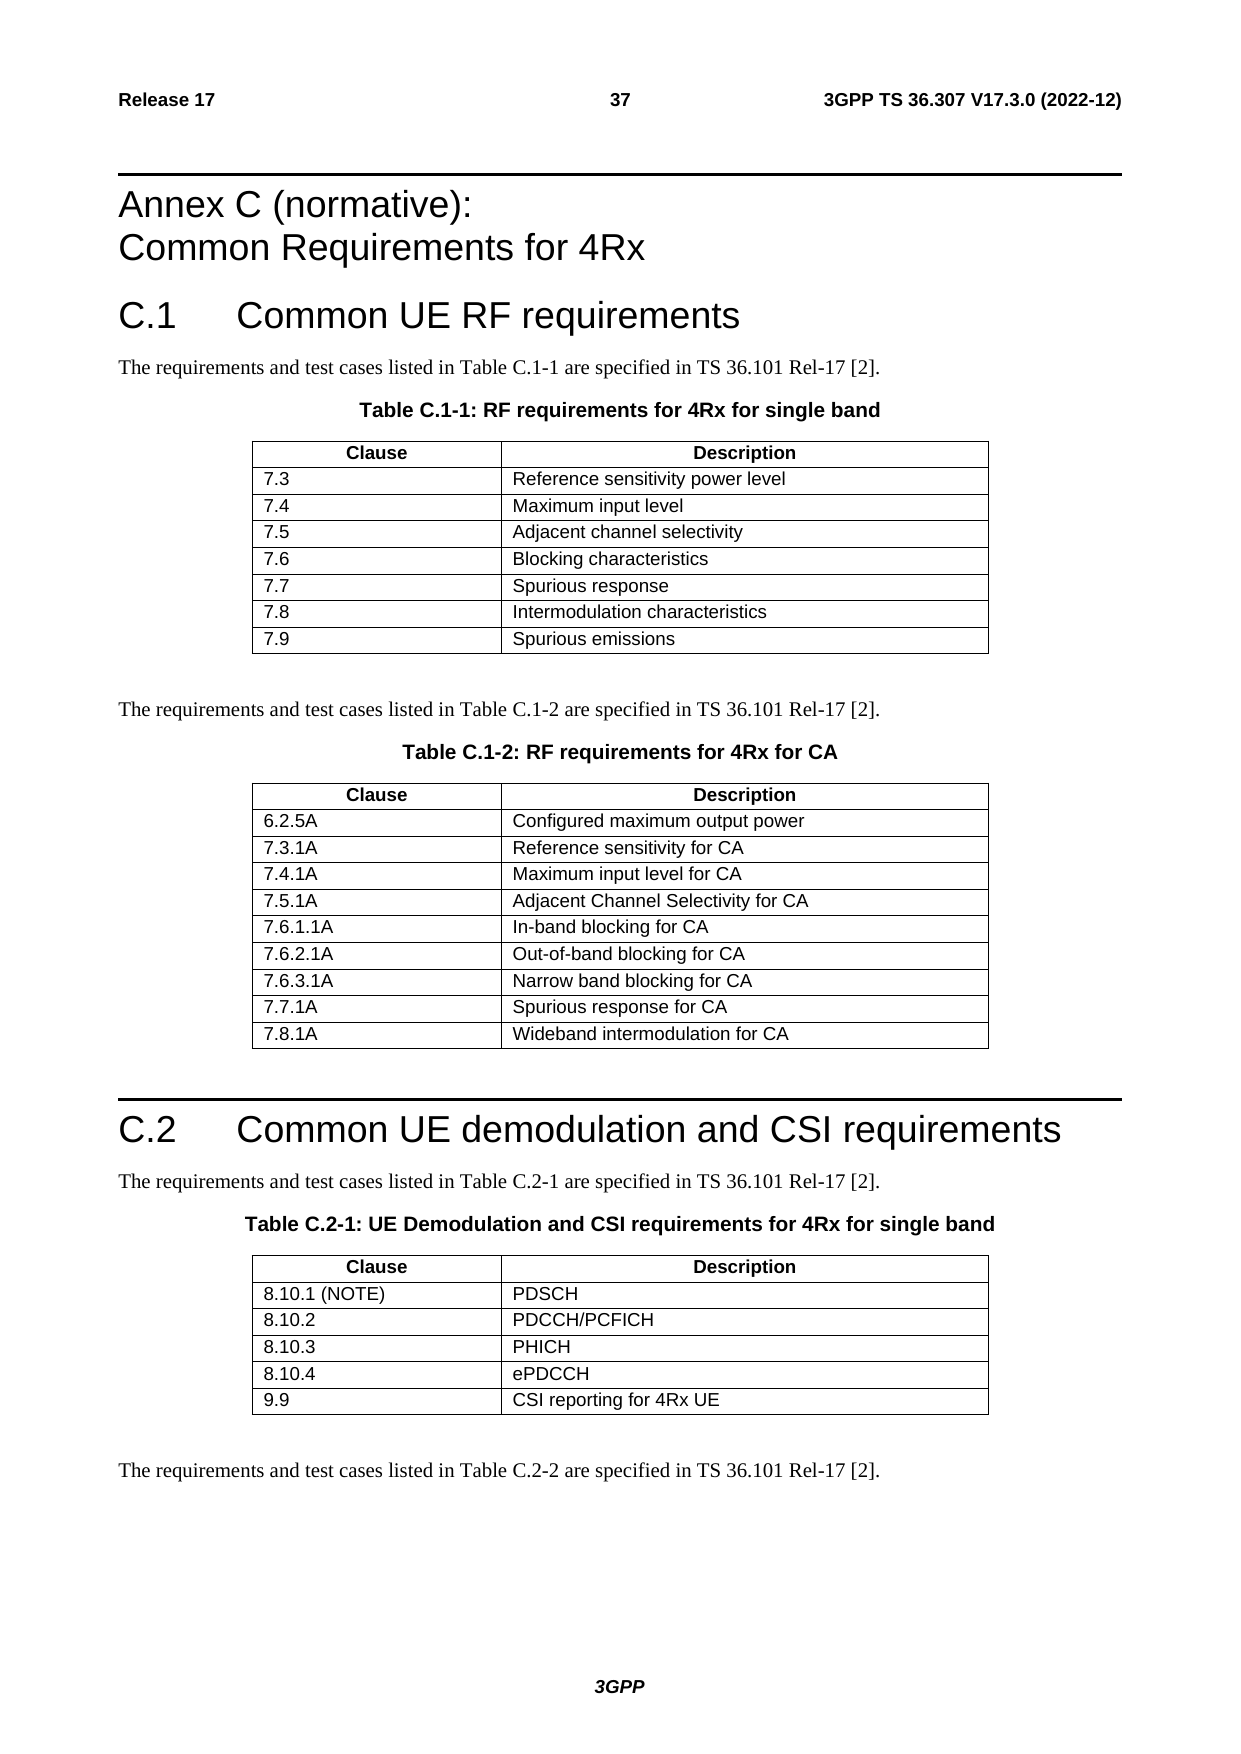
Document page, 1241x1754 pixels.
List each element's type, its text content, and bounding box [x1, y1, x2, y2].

table_cell Intermodulation characteristics [502, 601, 988, 627]
subtitle C.2 Common UE demodulation and CSI requirements [118, 1101, 1122, 1151]
table_cell 7.4.1A [253, 863, 501, 889]
table_cell Spurious response [502, 575, 988, 600]
table_cell 8.10.2 [253, 1309, 501, 1335]
table_cell 7.8.1A [253, 1023, 501, 1048]
table_cell 8.10.3 [253, 1336, 501, 1361]
table_cell Spurious emissions [502, 628, 988, 653]
table_cell 6.2.5A [253, 810, 501, 836]
table_cell 7.6.3.1A [253, 970, 501, 995]
table_cell PHICH [502, 1336, 988, 1361]
table_cell PDSCH [502, 1283, 988, 1308]
table_header Clause [253, 784, 501, 809]
table_cell Wideband intermodulation for CA [502, 1023, 988, 1048]
text The requirements and test cases listed in Table C.2-1 are specified in TS 36.101 Rel-17 [2]. [118, 1169, 1122, 1193]
table_cell 7.7 [253, 575, 501, 600]
table_cell 7.5.1A [253, 890, 501, 915]
text Table C.1-1: RF requirements for 4Rx for single band [118, 398, 1122, 422]
table_cell Blocking characteristics [502, 548, 988, 573]
text The requirements and test cases listed in Table C.2-2 are specified in TS 36.101 Rel-17 [2]. [118, 1458, 1122, 1482]
table_cell 7.6.2.1A [253, 943, 501, 968]
table_header Description [502, 784, 988, 809]
table_cell 7.8 [253, 601, 501, 627]
table_cell 7.3 [253, 468, 501, 494]
table_cell Maximum input level for CA [502, 863, 988, 889]
table_cell Spurious response for CA [502, 996, 988, 1022]
table_cell Out-of-band blocking for CA [502, 943, 988, 968]
table_cell 7.5 [253, 521, 501, 547]
table_cell ePDCCH [502, 1362, 988, 1388]
table_cell CSI reporting for 4Rx UE [502, 1389, 988, 1414]
table_cell Reference sensitivity for CA [502, 837, 988, 862]
table_header Description [502, 442, 988, 467]
table_header Clause [253, 442, 501, 467]
table_cell 8.10.4 [253, 1362, 501, 1388]
text The requirements and test cases listed in Table C.1-1 are specified in TS 36.101 Rel-17 [2]. [118, 355, 1122, 379]
table_cell 7.3.1A [253, 837, 501, 862]
subtitle Annex C (normative): Common Requirements for 4Rx [118, 176, 1122, 268]
table_header Clause [253, 1256, 501, 1282]
table_cell Adjacent Channel Selectivity for CA [502, 890, 988, 915]
table_cell 8.10.1 (NOTE) [253, 1283, 501, 1308]
text The requirements and test cases listed in Table C.1-2 are specified in TS 36.101 Rel-17 [2]. [118, 697, 1122, 721]
table_cell 7.7.1A [253, 996, 501, 1022]
subtitle C.1 Common UE RF requirements [118, 284, 1122, 336]
table_cell 9.9 [253, 1389, 501, 1414]
table_cell 7.9 [253, 628, 501, 653]
table_cell Reference sensitivity power level [502, 468, 988, 494]
table_cell 7.4 [253, 495, 501, 520]
text Table C.1-2: RF requirements for 4Rx for CA [118, 740, 1122, 764]
table_cell 7.6.1.1A [253, 916, 501, 942]
table_cell 7.6 [253, 548, 501, 573]
table_header Description [502, 1256, 988, 1282]
table_cell Configured maximum output power [502, 810, 988, 836]
table_cell PDCCH/PCFICH [502, 1309, 988, 1335]
table_cell Maximum input level [502, 495, 988, 520]
table_cell In-band blocking for CA [502, 916, 988, 942]
table_cell Adjacent channel selectivity [502, 521, 988, 547]
text Table C.2-1: UE Demodulation and CSI requirements for 4Rx for single band [118, 1212, 1122, 1236]
table_cell Narrow band blocking for CA [502, 970, 988, 995]
